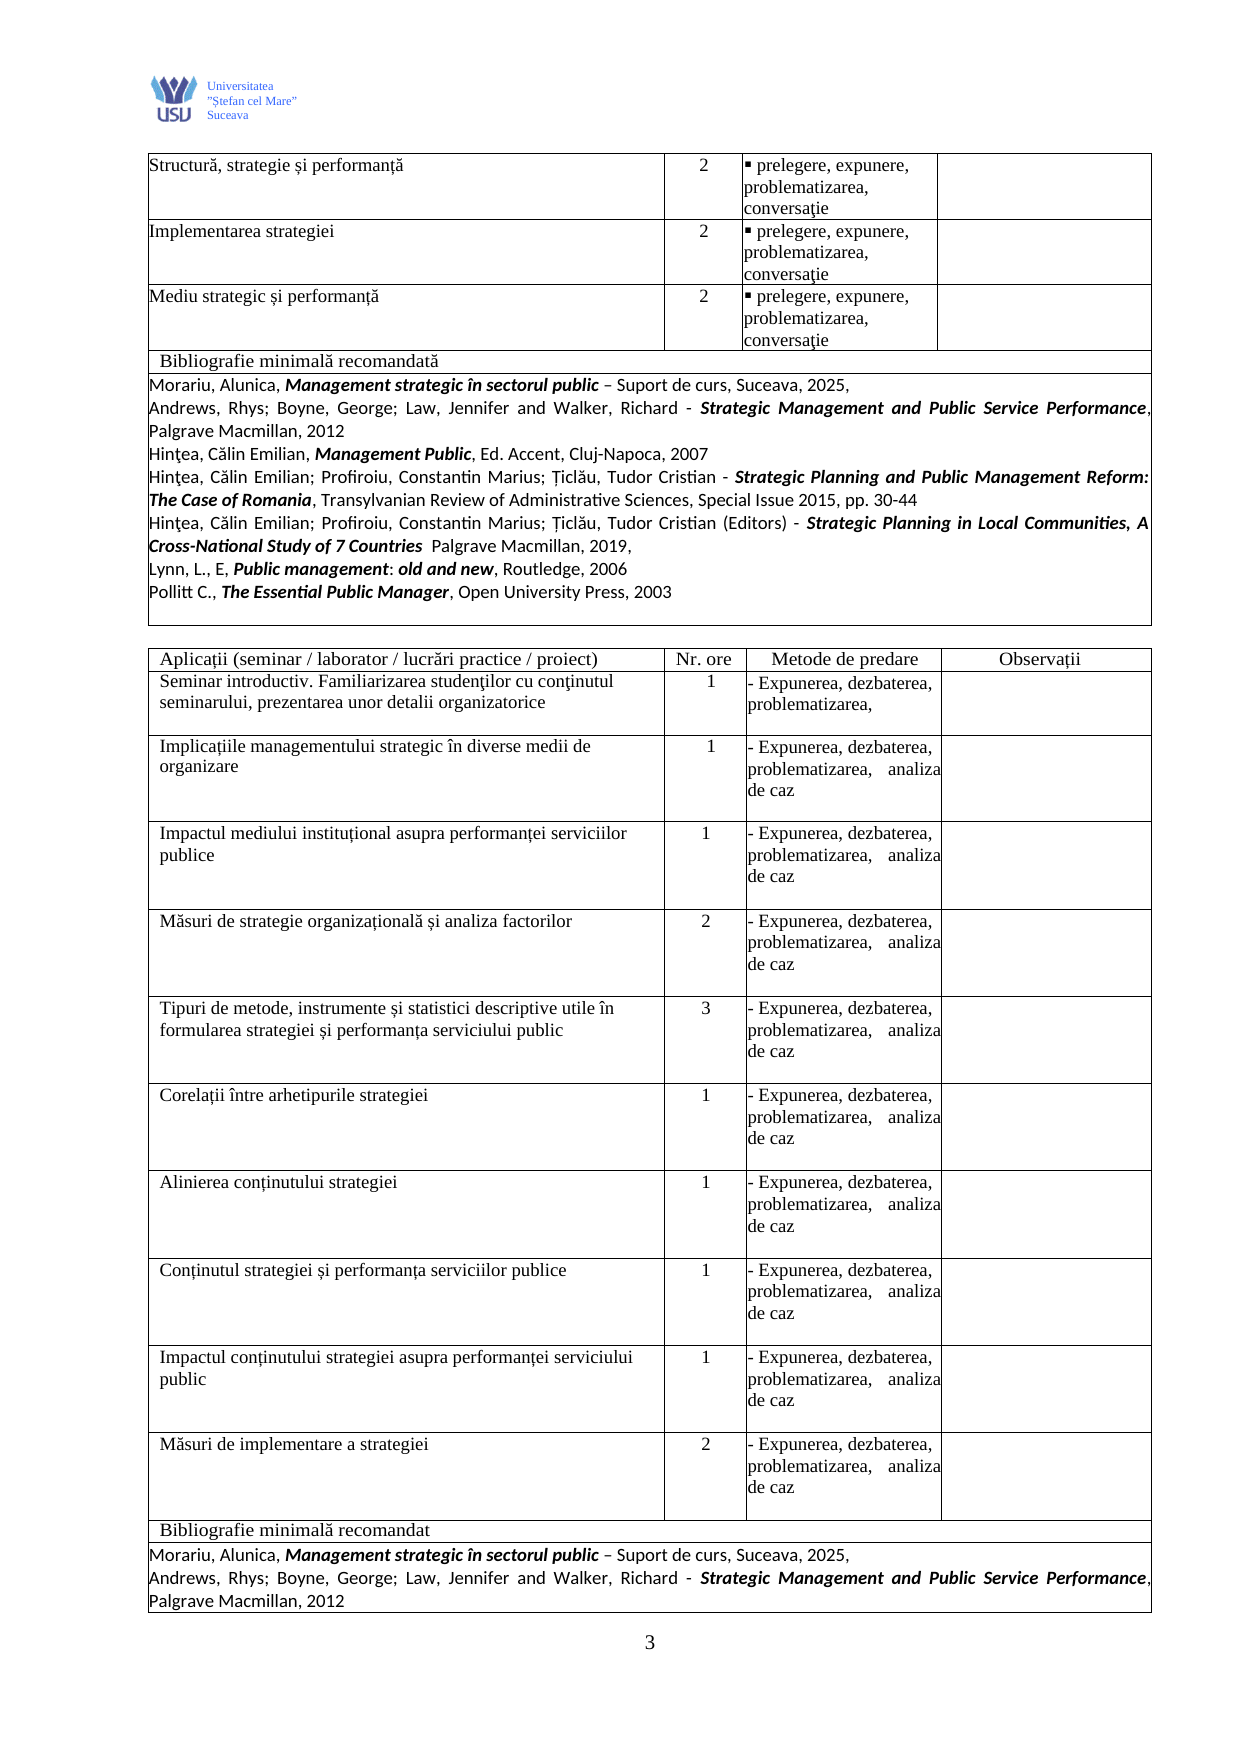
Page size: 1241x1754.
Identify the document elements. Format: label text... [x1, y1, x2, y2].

table_cell [942, 1346, 1151, 1432]
table_cell Impactul conținutului strategiei asupra performanței serviciului public [149, 1346, 664, 1432]
table_cell 2 [665, 285, 742, 350]
table_cell - Expunerea, dezbaterea, problematizarea, analiza de caz [747, 1171, 941, 1258]
table_cell [942, 1259, 1151, 1345]
table_cell - Expunerea, dezbaterea, problematizarea, [747, 672, 941, 735]
table_cell [938, 285, 1151, 350]
table_cell - Expunerea, dezbaterea, problematizarea, analiza de caz [747, 1259, 941, 1345]
table_cell [942, 997, 1151, 1083]
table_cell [743, 154, 937, 219]
table_cell [942, 1171, 1151, 1258]
table_cell [942, 672, 1151, 735]
table_cell 2 [665, 1433, 746, 1519]
table_cell [942, 1433, 1151, 1519]
table_cell [942, 736, 1151, 821]
table_cell Morariu, Alunica, Management strategic în sectorul public – Suport de curs, Suceava, 2025, Andrews, Rhys; Boyne, George; Law, Jennifer and Walker, Richard - Strategic Management and Public Service Performance, Palgrave Macmillan, 2012 Hinţea, Călin Emilian, Management Public, Ed. Accent, Cluj-Napoca, 2007 Hinţea, Călin Emilian; Profiroiu, Constantin Marius; Ţiclău, Tudor Cristian - Strategic Planning and Public Management Reform: The Case of Romania, Transylvanian Review of Administrative Sciences, Special Issue 2015, pp. 30-44 Hinţea, Călin Emilian; Profiroiu, Constantin Marius; Ţiclău, Tudor Cristian (Editors) - Strategic Planning in Local Communities, A Cross-National Study of 7 Countries Palgrave Macmillan, 2019, Lynn, L., E, Public management: old and new, Routledge, 2006 Pollitt C., The Essential Public Manager, Open University Press, 2003 [149, 374, 1151, 624]
table_cell - Expunerea, dezbaterea, problematizarea, analiza de caz [747, 1346, 941, 1432]
table_cell 1 [665, 1171, 746, 1258]
table_cell Măsuri de implementare a strategiei [149, 1433, 664, 1519]
table_cell 3 [665, 997, 746, 1083]
table_cell 2 [665, 220, 742, 284]
table_cell Corelații între arhetipurile strategiei [149, 1084, 664, 1170]
table_cell 2 [665, 154, 742, 219]
table_cell 1 [665, 822, 746, 908]
table_cell Implementarea strategiei [149, 220, 664, 284]
table_cell Implicațiile managementului strategic în diverse medii de organizare [149, 736, 664, 821]
table_cell 1 [665, 736, 746, 821]
table_cell Bibliografie minimală recomandată [149, 351, 1151, 372]
table_cell Măsuri de strategie organizațională și analiza factorilor [149, 910, 664, 996]
table_cell - Expunerea, dezbaterea, problematizarea, analiza de caz [747, 736, 941, 821]
table_cell - Expunerea, dezbaterea, problematizarea, analiza de caz [747, 1433, 941, 1519]
table_cell - Expunerea, dezbaterea, problematizarea, analiza de caz [747, 822, 941, 908]
picture [146, 67, 200, 126]
table_cell - Expunerea, dezbaterea, problematizarea, analiza de caz [747, 997, 941, 1083]
table_cell Bibliografie minimală recomandat [149, 1521, 1151, 1542]
table_cell [942, 822, 1151, 908]
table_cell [743, 220, 937, 284]
table_cell 1 [665, 672, 746, 735]
table_header Aplicații (seminar / laborator / lucrări practice / proiect) [149, 649, 664, 671]
table_cell Alinierea conținutului strategiei [149, 1171, 664, 1258]
table_cell 1 [665, 1346, 746, 1432]
table_cell Impactul mediului instituțional asupra performanței serviciilor publice [149, 822, 664, 908]
table_cell prelegere, expunere, problematizarea, conversaţie [743, 285, 937, 350]
table_cell Mediu strategic și performanță [149, 285, 664, 350]
table_cell [938, 154, 1151, 219]
table_cell - Expunerea, dezbaterea, problematizarea, analiza de caz [747, 910, 941, 996]
table_header Metode de predare [747, 649, 941, 671]
table_cell [942, 1084, 1151, 1170]
table_cell 1 [665, 1259, 746, 1345]
table_cell [938, 220, 1151, 284]
table_header Nr. ore [665, 649, 746, 671]
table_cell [149, 1543, 1151, 1612]
table_header Observații [942, 649, 1151, 671]
table_cell Tipuri de metode, instrumente și statistici descriptive utile în formularea strategiei și performanța serviciului public [149, 997, 664, 1083]
table_cell Seminar introductiv. Familiarizarea studenţilor cu conţinutul seminarului, prezentarea unor detalii organizatorice [149, 672, 664, 735]
table_cell - Expunerea, dezbaterea, problematizarea, analiza de caz [747, 1084, 941, 1170]
table_cell 1 [665, 1084, 746, 1170]
table_cell [942, 910, 1151, 996]
table_cell 2 [665, 910, 746, 996]
table_cell Structură, strategie și performanță [149, 154, 664, 219]
table_cell Conținutul strategiei și performanța serviciilor publice [149, 1259, 664, 1345]
